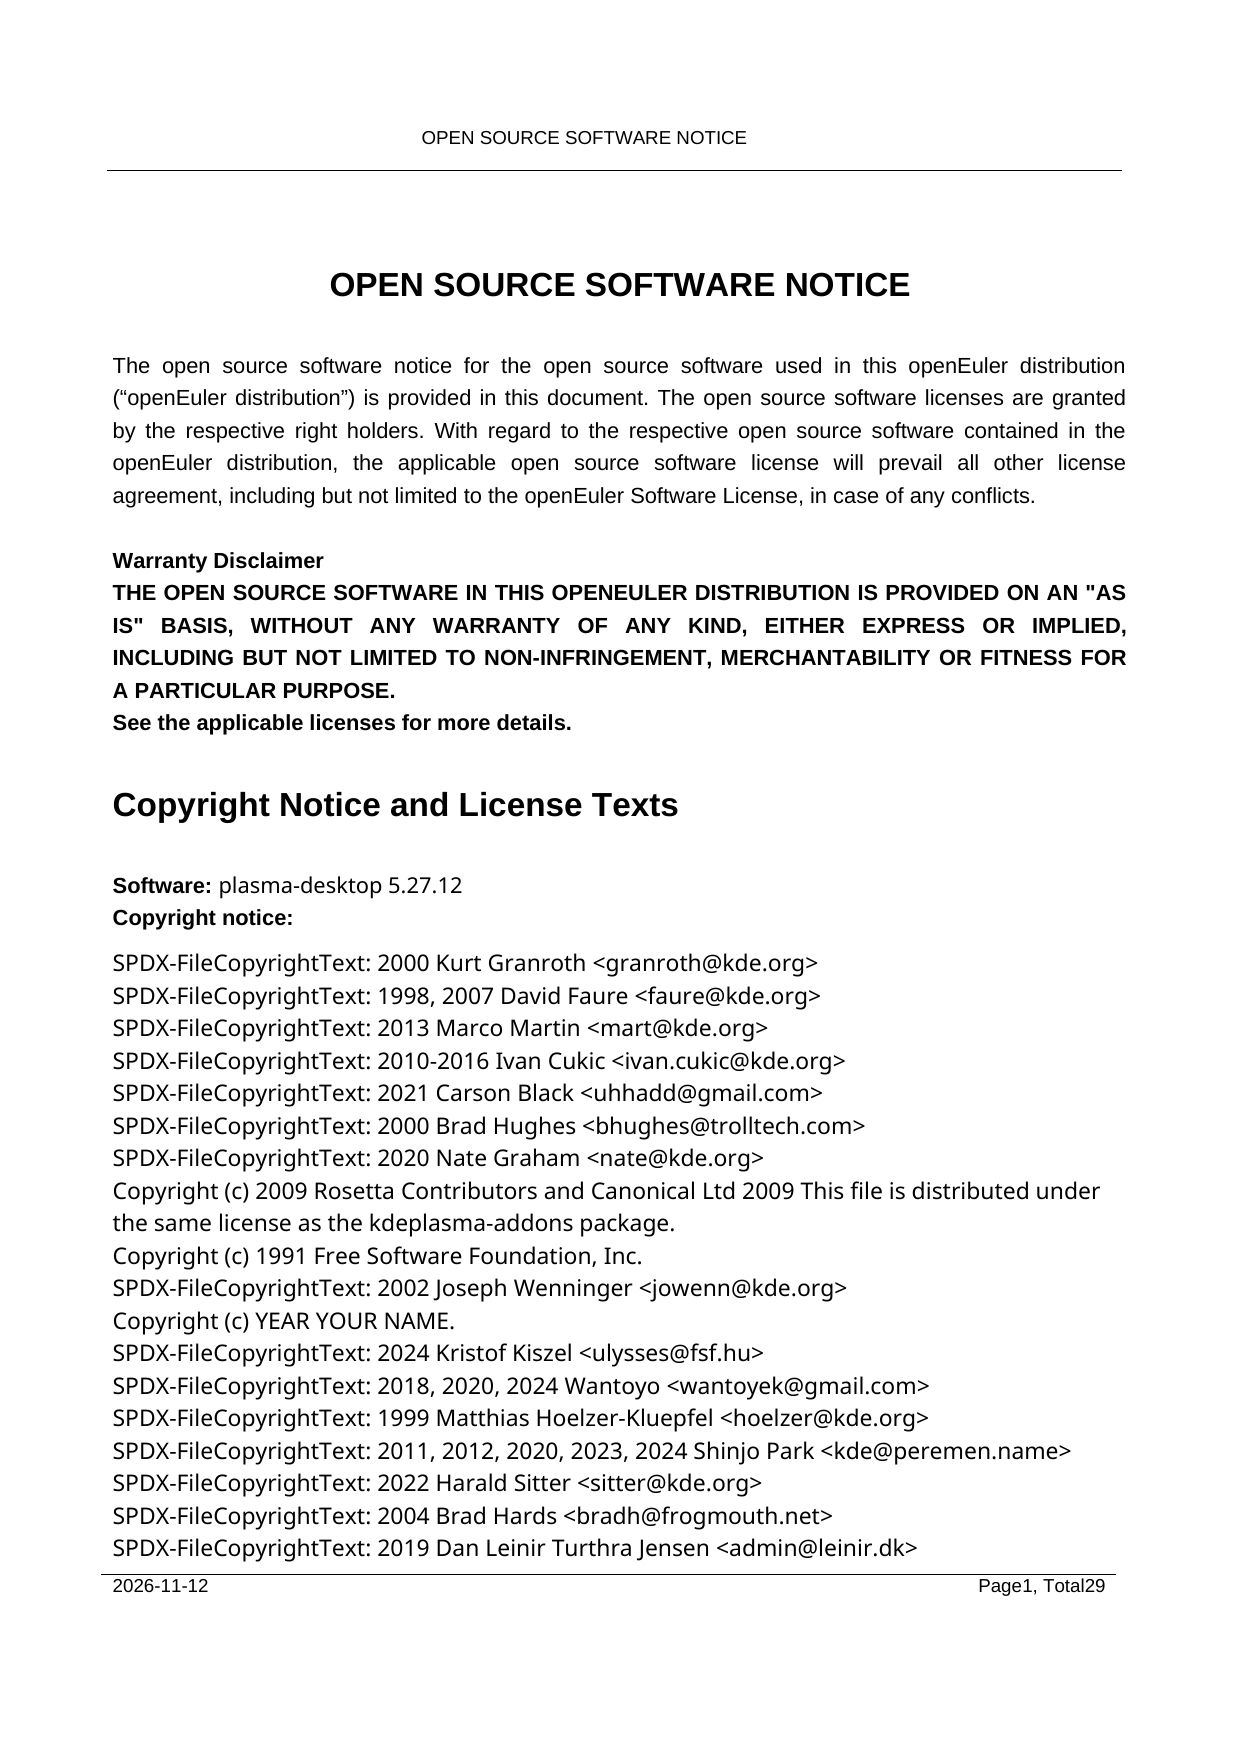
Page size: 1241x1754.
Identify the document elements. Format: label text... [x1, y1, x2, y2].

text Copyright Notice and License Texts [112, 771, 1128, 836]
text THE OPEN SOURCE SOFTWARE IN THIS OPENEULER DISTRIBUTION IS PROVIDED ON AN "AS IS" BASIS, WITHOUT ANY WARRANTY OF ANY KIND, EITHER EXPRESS OR IMPLIED, INCLUDING BUT NOT LIMITED TO NON-INFRINGEMENT, MERCHANTABILITY OR FITNESS FOR A PARTICULAR PURPOSE. See the applicable licenses for more details. [112, 576, 1128, 739]
text OPEN SOURCE SOFTWARE NOTICE [112, 251, 1128, 316]
text The open source software notice for the open source software used in this openEuler distribution (“openEuler distribution”) is provided in this document. The open source software licenses are granted by the respective right holders. With regard to the respective open source software contained in the openEuler distribution, the applicable open source software license will prevail all other license agreement, including but not limited to the openEuler Software License, in case of any conflicts. [112, 349, 1128, 511]
text Warranty Disclaimer [112, 544, 1128, 576]
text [112, 947, 1128, 1564]
text Copyright notice: [112, 901, 1128, 934]
title Software: plasma-desktop 5.27.12 [112, 869, 1128, 901]
